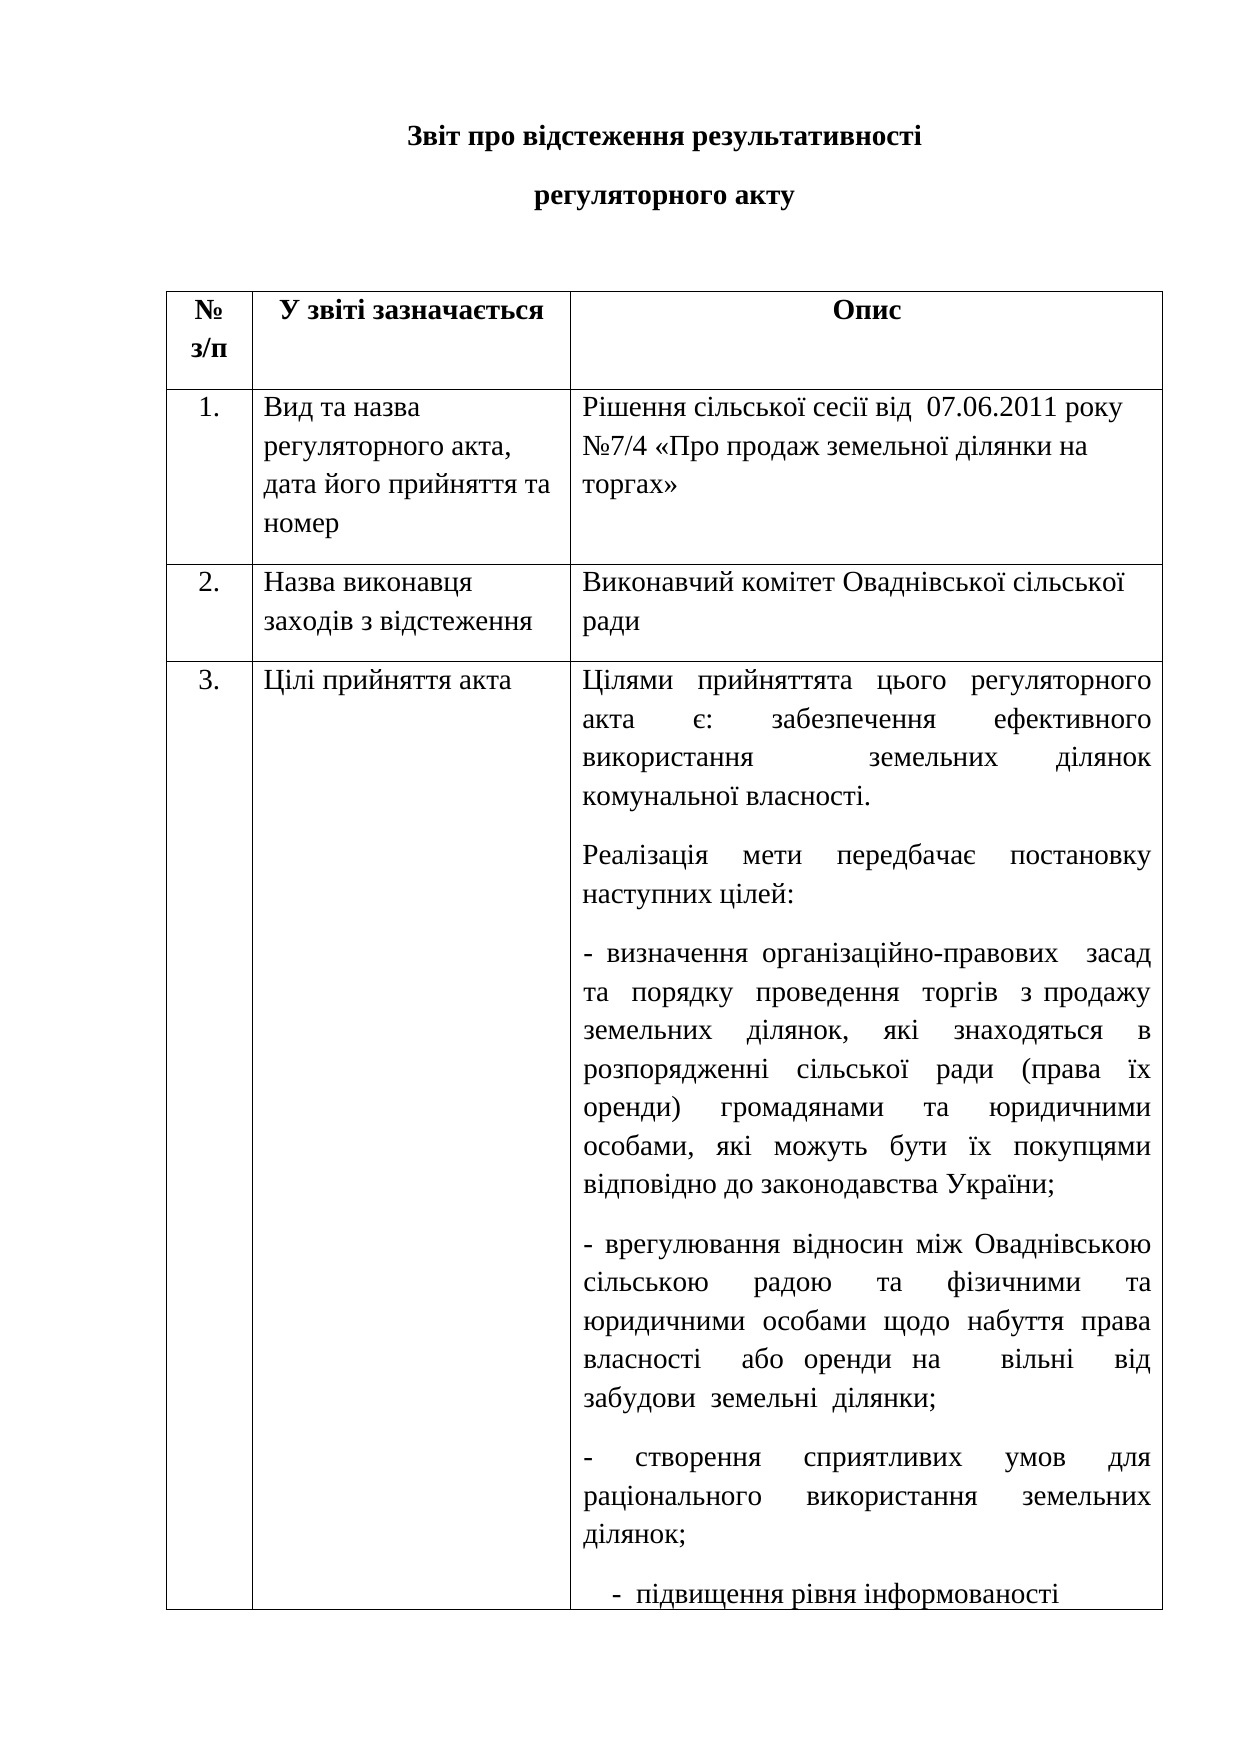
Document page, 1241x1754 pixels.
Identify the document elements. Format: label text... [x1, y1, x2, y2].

table_cell Назва виконавця заходів з відстеження [253, 565, 570, 661]
table_cell Вид та назва регуляторного акта, дата його прийняття та номер [253, 390, 570, 563]
text регуляторного акту [177, 177, 1152, 211]
table_cell Виконавчий комітет Оваднівської сільської ради [571, 565, 1162, 661]
table_header У звіті зазначається [253, 292, 570, 388]
table_cell Цілі прийняття акта [253, 662, 570, 1609]
table_header Опис [571, 292, 1162, 388]
table_header № з/п [167, 292, 252, 388]
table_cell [571, 662, 1162, 1609]
table_cell 3. [167, 662, 252, 1609]
table_cell 2. [167, 565, 252, 661]
table_cell Рішення сільської сесії від 07.06.2011 року №7/4 «Про продаж земельної ділянки на торгах» [571, 390, 1162, 563]
text Звіт про відстеження результативності [177, 118, 1152, 152]
table_cell 1. [167, 390, 252, 563]
